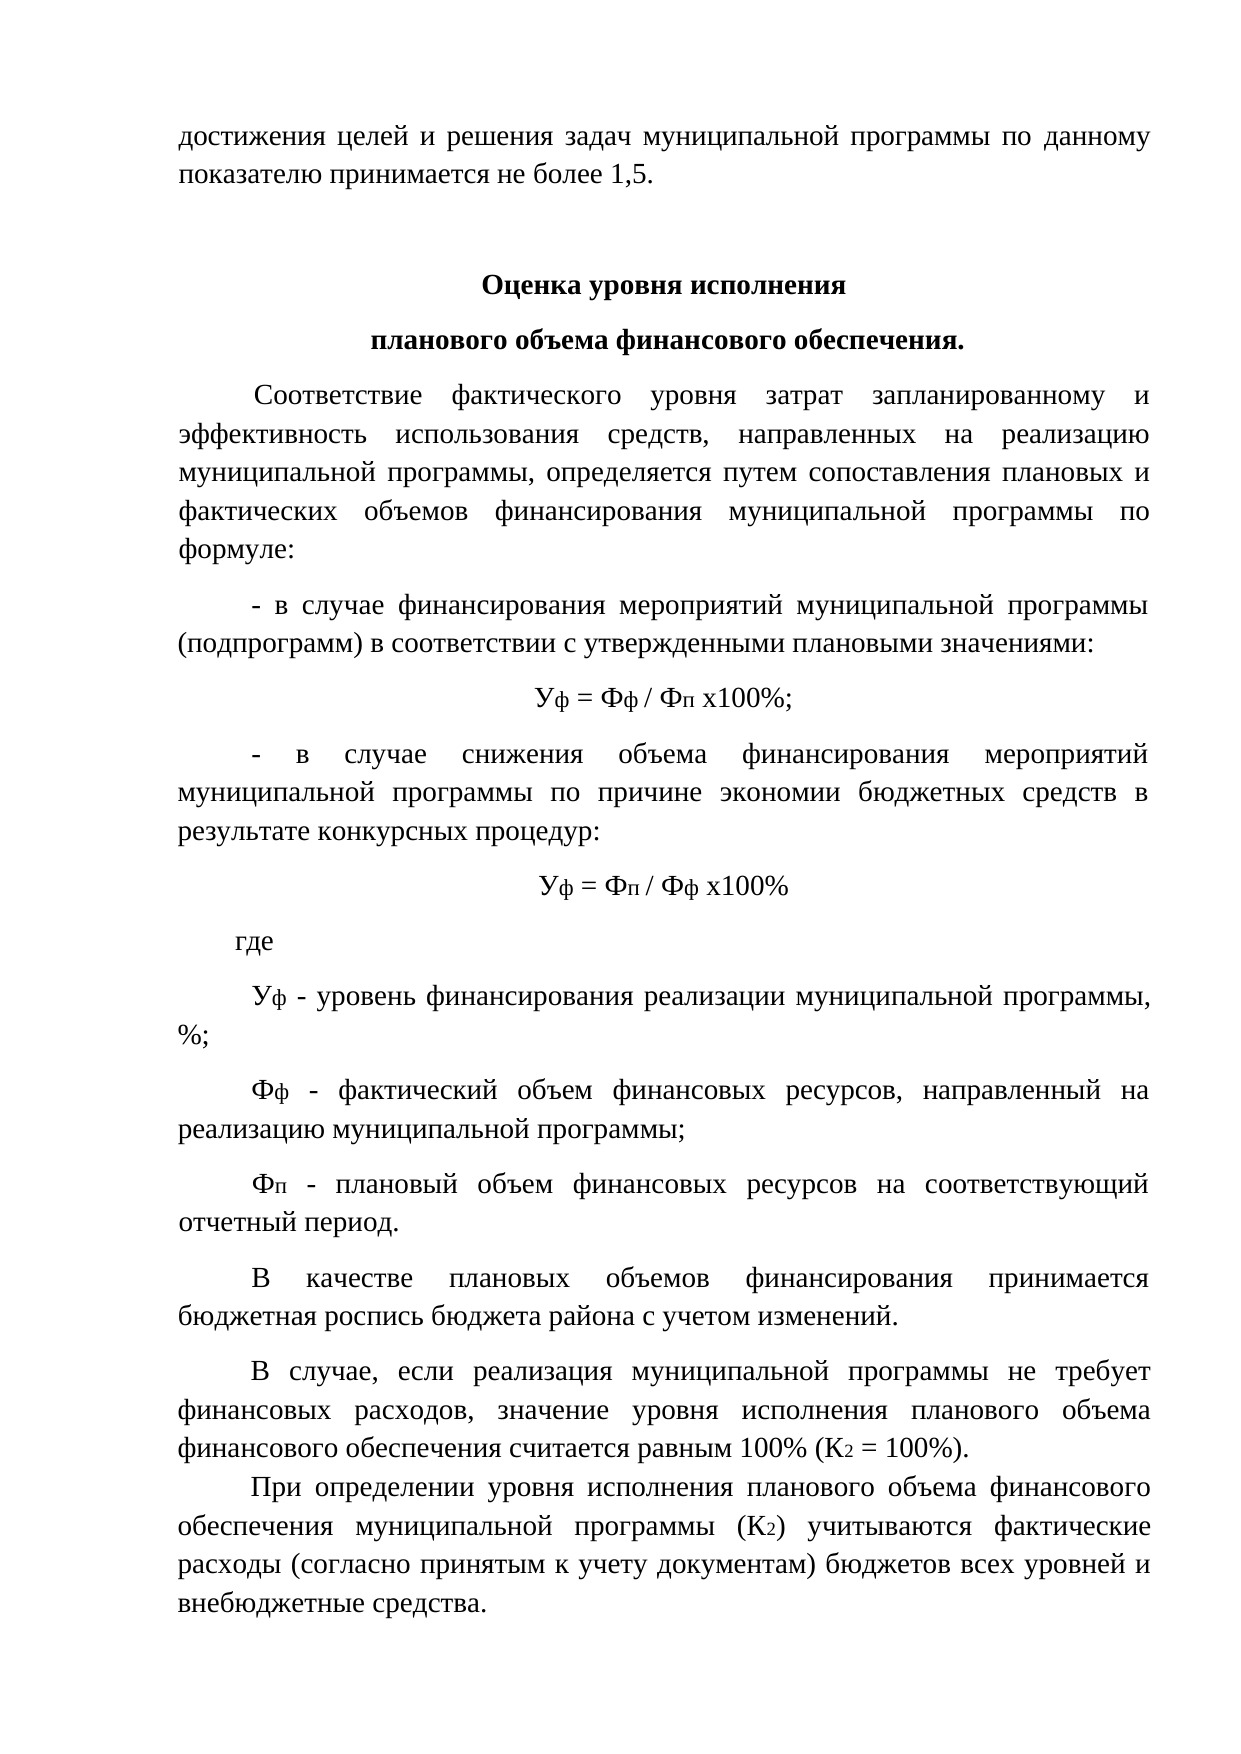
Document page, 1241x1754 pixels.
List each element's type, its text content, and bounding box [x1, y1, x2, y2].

text планового объема финансового обеспечения. [177, 322, 1151, 356]
text При определении уровня исполнения планового объема финансового обеспечения муниципальной программы (К2) учитываются фактические расходы (согласно принятым к учету документам) бюджетов всех уровней и внебюджетные средства. [177, 1469, 1152, 1618]
text В качестве плановых объемов финансирования принимается бюджетная роспись бюджета района с учетом изменений. [178, 1260, 1150, 1332]
text Оценка уровня исполнения [177, 267, 1151, 301]
text Уф - уровень финансирования реализации муниципальной программы, %; [177, 978, 1152, 1051]
text Фф - фактический объем финансовых ресурсов, направленный на реализацию муниципальной программы; [178, 1072, 1150, 1144]
text Фп - плановый объем финансовых ресурсов на соответствующий отчетный период. [178, 1166, 1150, 1238]
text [178, 118, 1151, 190]
text где [235, 923, 1152, 957]
text - в случае финансирования мероприятий муниципальной программы (подпрограмм) в соответствии с утвержденными плановыми значениями: [177, 587, 1149, 659]
text В случае, если реализация муниципальной программы не требует финансовых расходов, значение уровня исполнения планового объема финансового обеспечения считается равным 100% (К2 = 100%). [177, 1353, 1152, 1464]
text Уф = Фф / Фп х100%; [177, 681, 1149, 714]
text Уф = Фп / Фф х100% [177, 868, 1149, 902]
text - в случае снижения объема финансирования мероприятий муниципальной программы по причине экономии бюджетных средств в результате конкурсных процедур: [177, 736, 1149, 846]
text Соответствие фактического уровня затрат запланированному и эффективность использования средств, направленных на реализацию муниципальной программы, определяется путем сопоставления плановых и фактических объемов финансирования муниципальной программы по формуле: [178, 377, 1151, 565]
